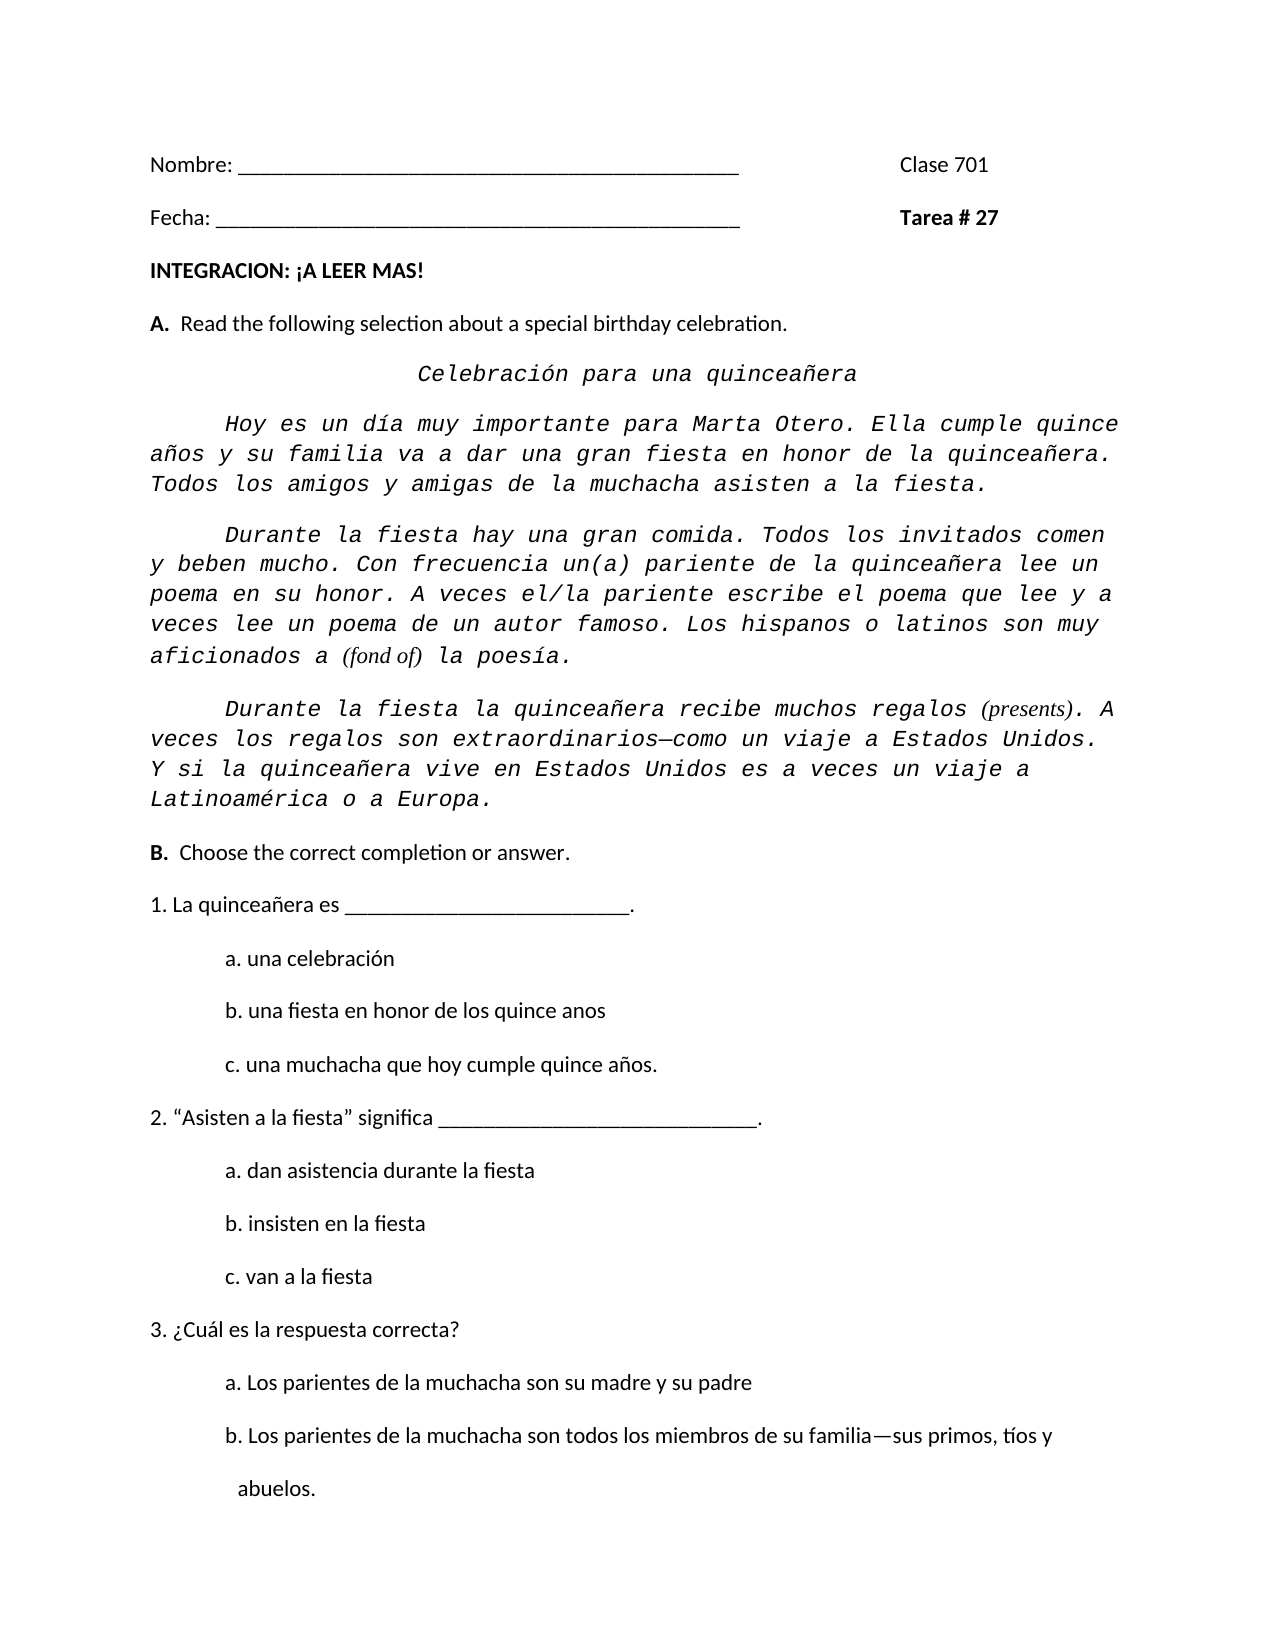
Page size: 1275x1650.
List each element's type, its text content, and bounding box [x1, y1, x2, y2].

text Nombre: ____________________________________________ Clase 701 [150, 150, 1125, 178]
text Hoy es un día muy importante para Marta Otero. Ella cumple quince años y su familia va a dar una gran fiesta en honor de la quinceañera. Todos los amigos y amigas de la muchacha asisten a la fiesta. [150, 413, 1125, 498]
text c. una muchacha que hoy cumple quince años. [150, 1050, 1125, 1078]
text a. una celebración [150, 944, 1125, 972]
text a. dan asistencia durante la fiesta [150, 1156, 1125, 1184]
text 2. “Asisten a la fiesta” significa ____________________________. [150, 1103, 1125, 1131]
text a. Los parientes de la muchacha son su madre y su padre [150, 1368, 1125, 1396]
text Durante la fiesta hay una gran comida. Todos los invitados comen y beben mucho. Con frecuencia un(a) pariente de la quinceañera lee un poema en su honor. A veces el/la pariente escribe el poema que lee y a veces lee un poema de un autor famoso. Los hispanos o latinos son muy aficionados a (fond of) la poesía. [150, 523, 1125, 670]
text INTEGRACION: ¡A LEER MAS! [150, 256, 1125, 284]
text b. insisten en la fiesta [150, 1209, 1125, 1237]
text c. van a la fiesta [150, 1262, 1125, 1290]
text b. una fiesta en honor de los quince anos [150, 997, 1125, 1025]
text Durante la fiesta la quinceañera recibe muchos regalos (presents). A veces los regalos son extraordinarios—como un viaje a Estados Unidos. Y si la quinceañera vive en Estados Unidos es a veces un viaje a Latinoamérica o a Europa. [150, 695, 1125, 813]
text 3. ¿Cuál es la respuesta correcta? [150, 1315, 1125, 1343]
text A. Read the following selection about a special birthday celebration. [150, 309, 1125, 337]
text b. Los parientes de la muchacha son todos los miembros de su familia—sus primos, tíos y [150, 1421, 1125, 1449]
text B. Choose the correct completion or answer. [150, 838, 1125, 866]
text Celebración para una quinceañera [150, 362, 1125, 388]
text Fecha: ______________________________________________ Tarea # 27 [150, 203, 1125, 231]
text 1. La quinceañera es _________________________. [150, 891, 1125, 919]
text abuelos. [150, 1474, 1125, 1502]
